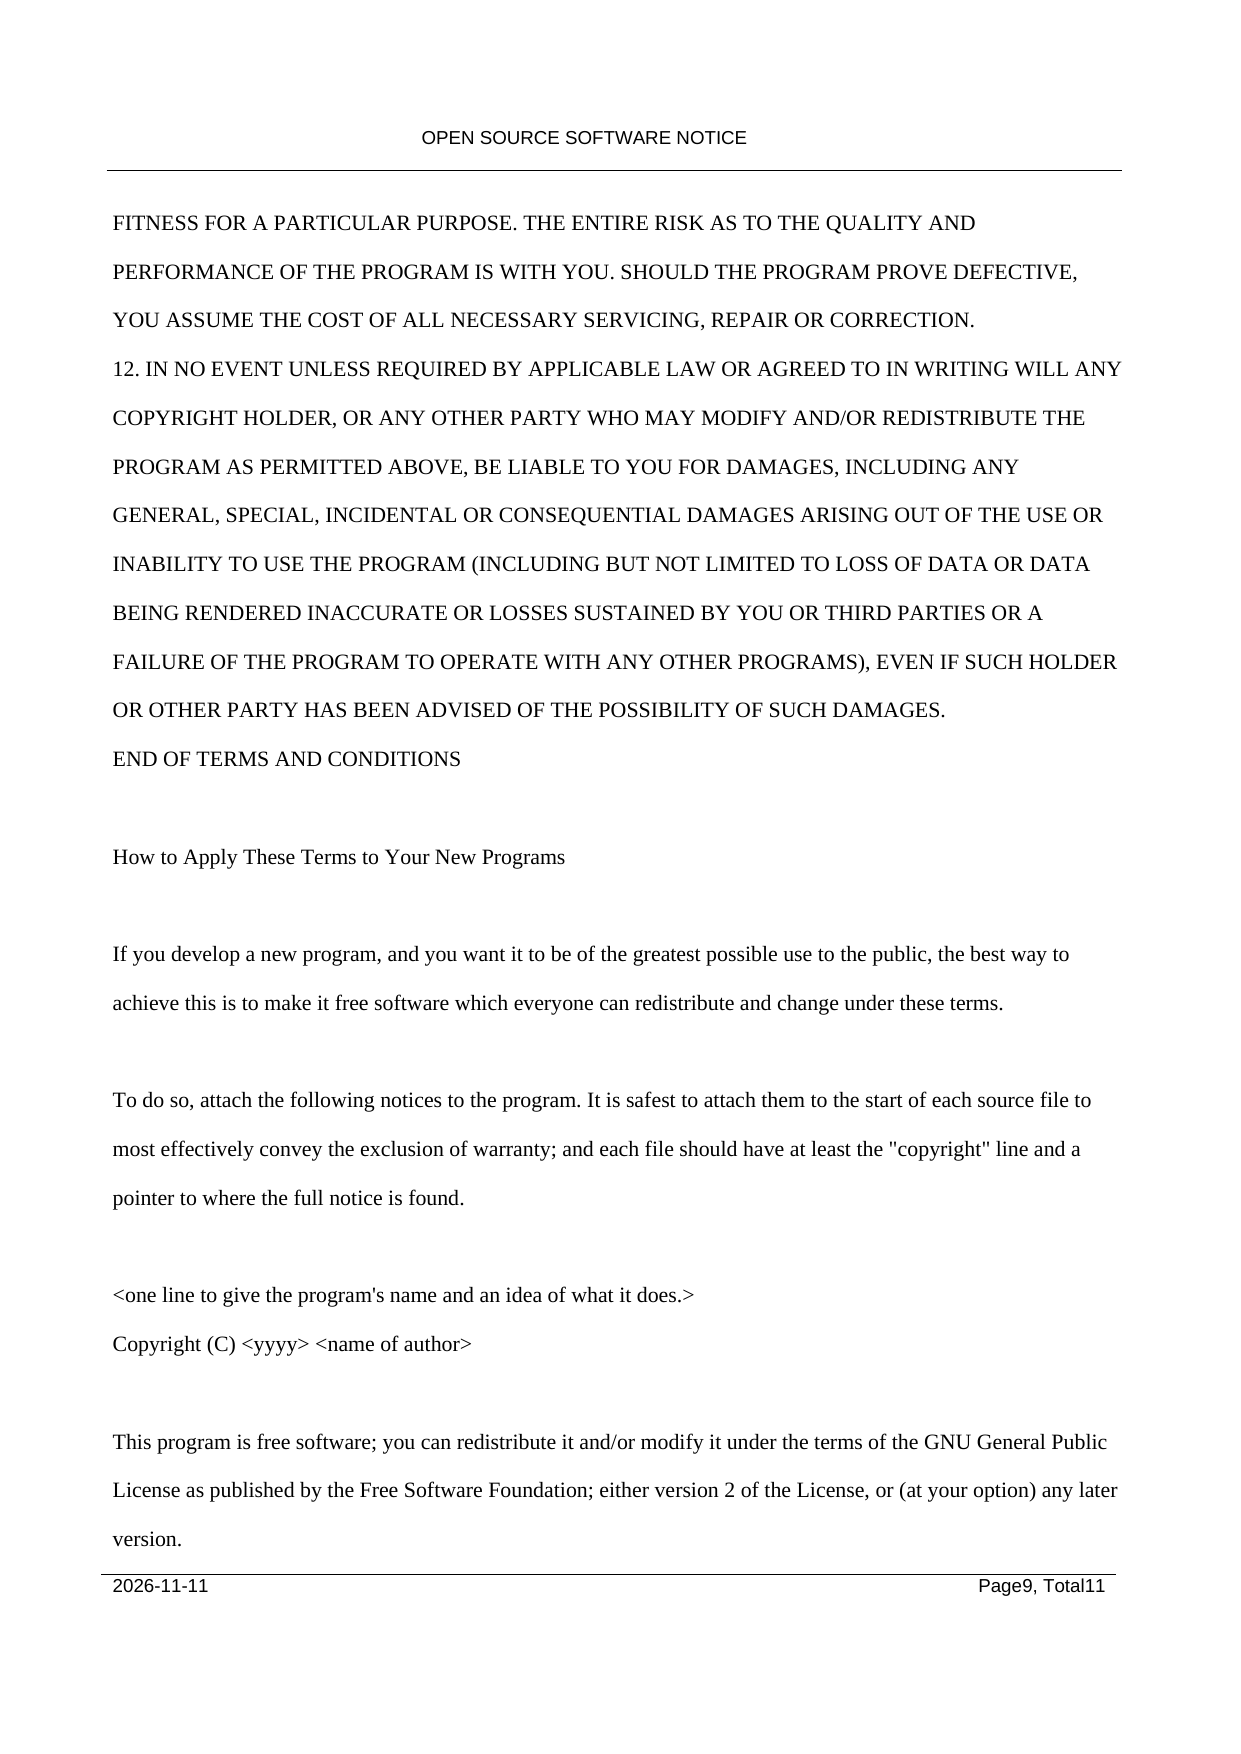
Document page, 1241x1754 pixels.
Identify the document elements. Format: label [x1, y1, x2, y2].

text [112, 206, 1128, 1555]
